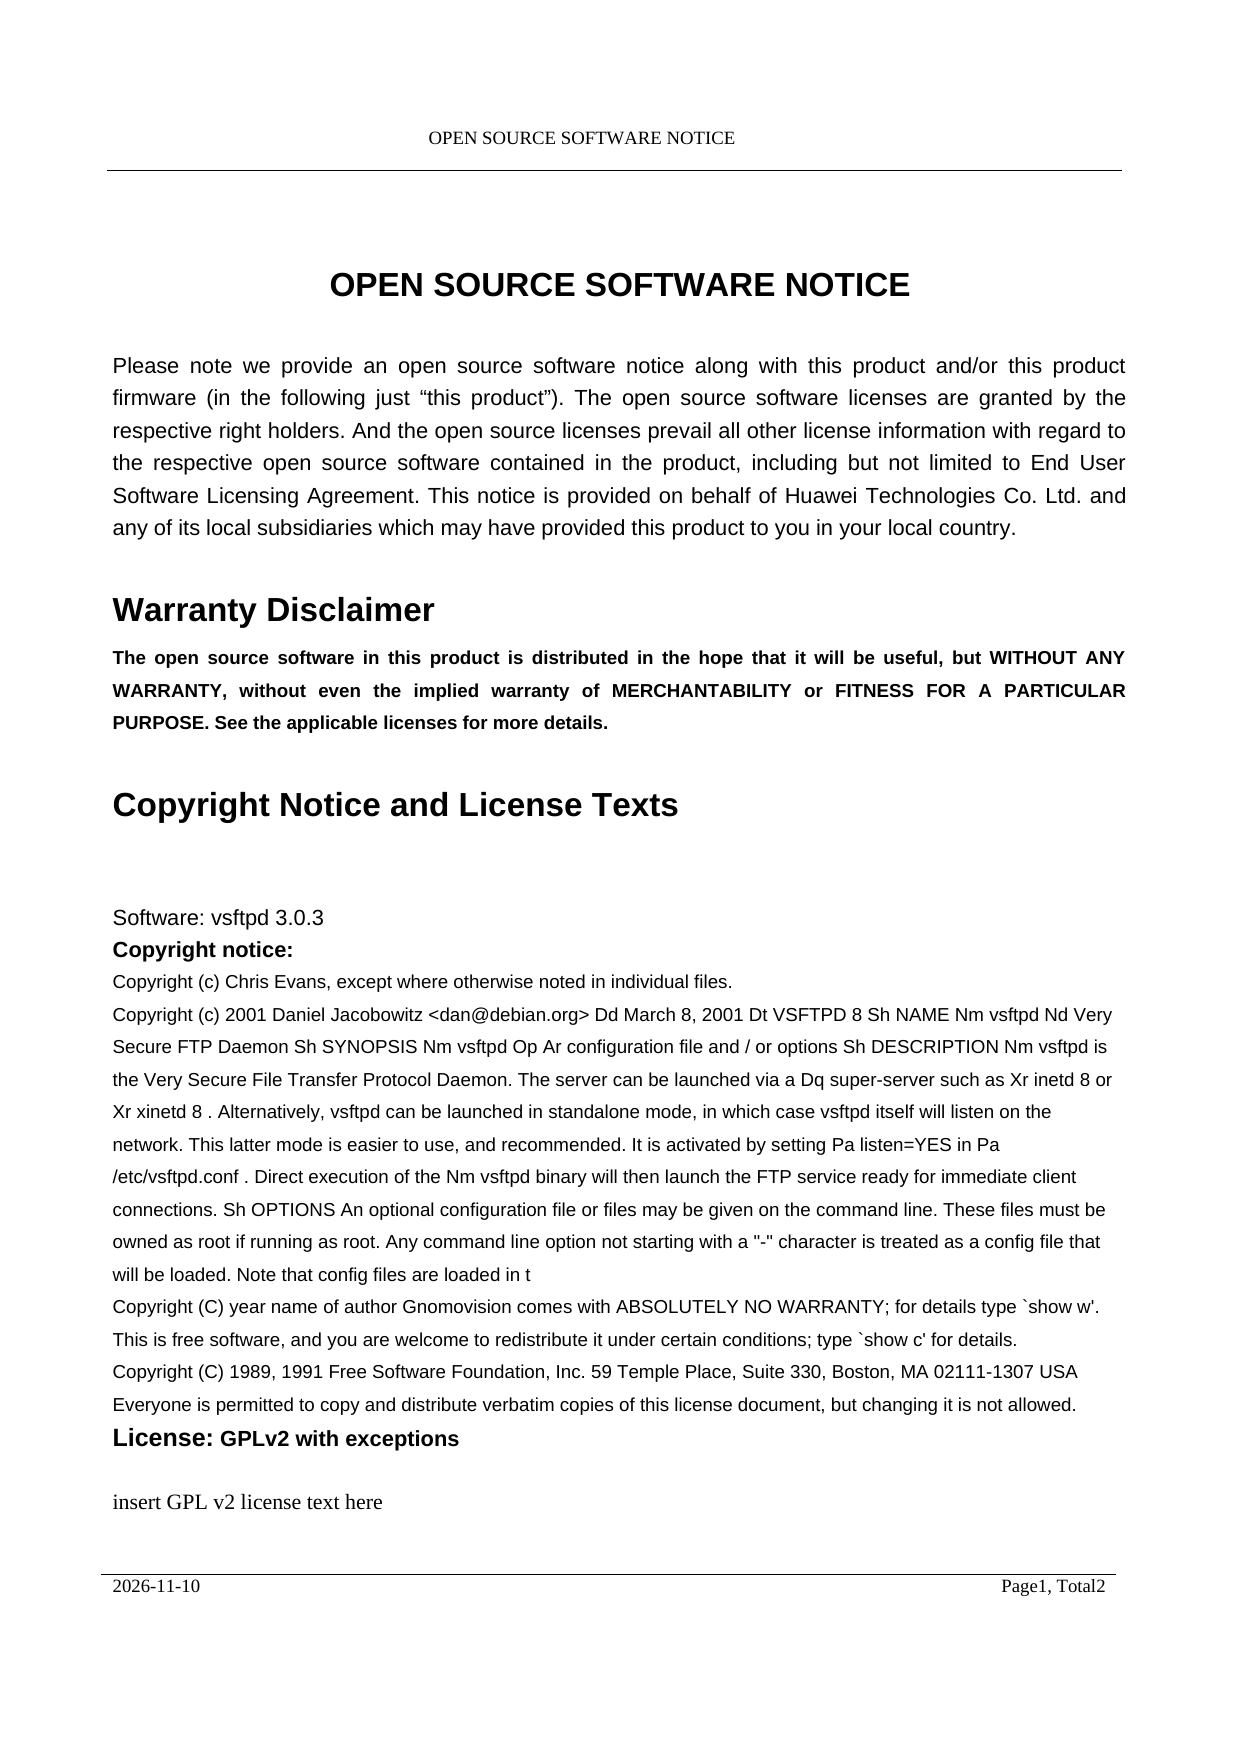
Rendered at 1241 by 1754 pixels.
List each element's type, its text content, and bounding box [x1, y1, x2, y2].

text Copyright Notice and License Texts [112, 771, 1128, 836]
text Copyright (c) 2001 Daniel Jacobowitz <dan@debian.org> Dd March 8, 2001 Dt VSFTPD 8 Sh NAME Nm vsftpd Nd Very Secure FTP Daemon Sh SYNOPSIS Nm vsftpd Op Ar configuration file and / or options Sh DESCRIPTION Nm vsftpd is the Very Secure File Transfer Protocol Daemon. The server can be launched via a Dq super-server such as Xr inetd 8 or Xr xinetd 8 . Alternatively, vsftpd can be launched in standalone mode, in which case vsftpd itself will listen on the network. This latter mode is easier to use, and recommended. It is activated by setting Pa listen=YES in Pa /etc/vsftpd.conf . Direct execution of the Nm vsftpd binary will then launch the FTP service ready for immediate client connections. Sh OPTIONS An optional configuration file or files may be given on the command line. These files must be owned as root if running as root. Any command line option not starting with a "-" character is treated as a config file that will be loaded. Note that config files are loaded in t [112, 998, 1128, 1291]
text Warranty Disclaimer [112, 576, 1128, 641]
text Copyright (c) Chris Evans, except where otherwise noted in individual files. [112, 966, 1128, 998]
text Copyright notice: [112, 933, 1128, 966]
text OPEN SOURCE SOFTWARE NOTICE [112, 251, 1128, 316]
text Copyright (C) year name of author Gnomovision comes with ABSOLUTELY NO WARRANTY; for details type `show w'. This is free software, and you are welcome to redistribute it under certain conditions; type `show c' for details. [112, 1291, 1128, 1356]
text Copyright (C) 1989, 1991 Free Software Foundation, Inc. 59 Temple Place, Suite 330, Boston, MA 02111-1307 USA Everyone is permitted to copy and distribute verbatim copies of this license document, but changing it is not allowed. [112, 1356, 1128, 1421]
text Please note we provide an open source software notice along with this product and/or this product firmware (in the following just “this product”). The open source software licenses are granted by the respective right holders. And the open source licenses prevail all other license information with regard to the respective open source software contained in the product, including but not limited to End User Software Licensing Agreement. This notice is provided on behalf of Huawei Technologies Co. Ltd. and any of its local subsidiaries which may have provided this product to you in your local country. [112, 349, 1128, 544]
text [112, 1421, 1128, 1518]
text Software: vsftpd 3.0.3 [112, 901, 1128, 933]
text The open source software in this product is distributed in the hope that it will be useful, but WITHOUT ANY WARRANTY, without even the implied warranty of MERCHANTABILITY or FITNESS FOR A PARTICULAR PURPOSE. See the applicable licenses for more details. [112, 641, 1128, 739]
